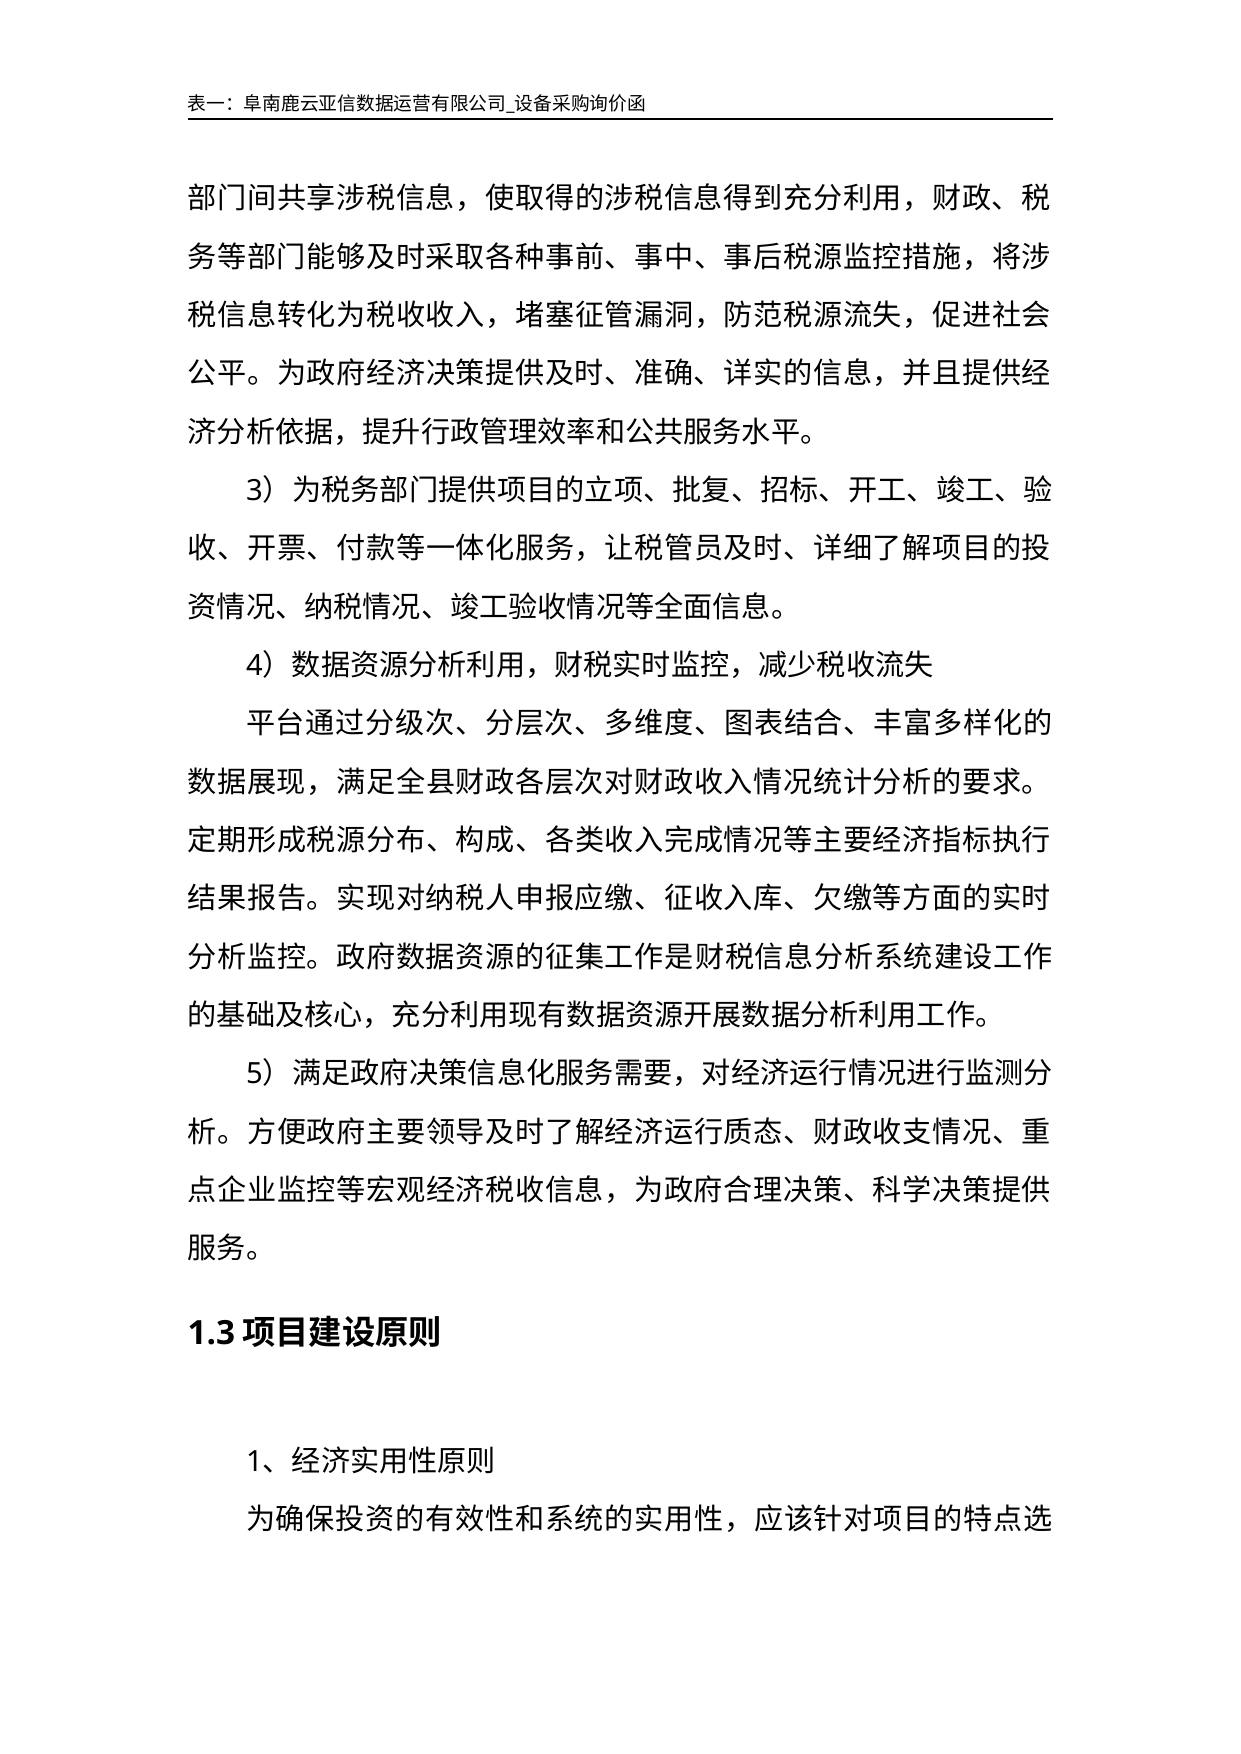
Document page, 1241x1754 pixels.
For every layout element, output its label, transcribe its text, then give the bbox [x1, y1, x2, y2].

text 5）满足政府决策信息化服务需要，对经济运行情况进行监测分析。方便政府主要领导及时了解经济运行质态、财政收支情况、重点企业监控等宏观经济税收信息，为政府合理决策、科学决策提供服务。 [187, 1037, 1053, 1270]
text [187, 1483, 1053, 1541]
text 1、经济实用性原则 [187, 1425, 1053, 1483]
subtitle 1.3项目建设原则 [187, 1297, 1053, 1362]
text 平台通过分级次、分层次、多维度、图表结合、丰富多样化的数据展现，满足全县财政各层次对财政收入情况统计分析的要求。定期形成税源分布、构成、各类收入完成情况等主要经济指标执行结果报告。实现对纳税人申报应缴、征收入库、欠缴等方面的实时分析监控。政府数据资源的征集工作是财税信息分析系统建设工作的基础及核心，充分利用现有数据资源开展数据分析利用工作。 [187, 687, 1053, 1037]
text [187, 162, 1053, 454]
text 3）为税务部门提供项目的立项、批复、招标、开工、竣工、验收、开票、付款等一体化服务，让税管员及时、详细了解项目的投资情况、纳税情况、竣工验收情况等全面信息。 [187, 454, 1053, 629]
text 4）数据资源分析利用，财税实时监控，减少税收流失 [187, 629, 1053, 687]
